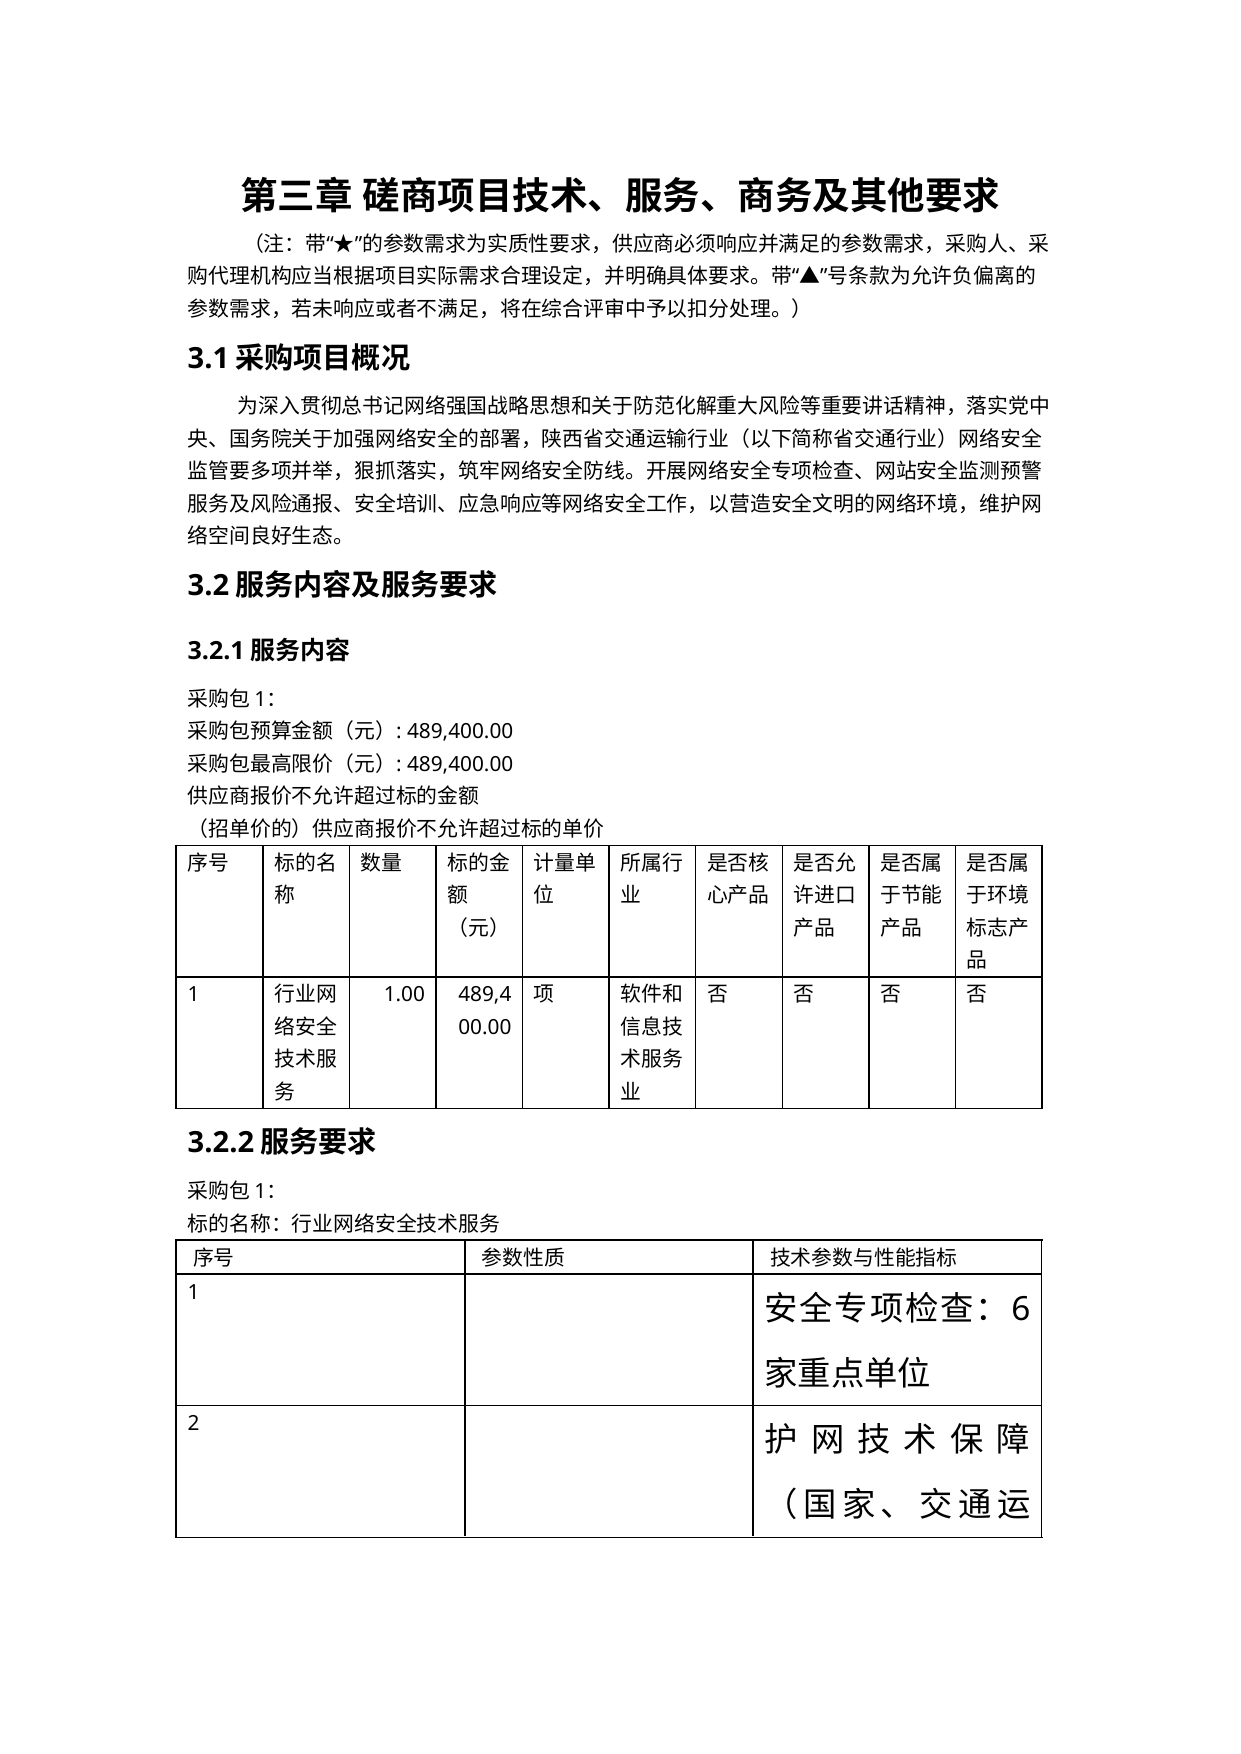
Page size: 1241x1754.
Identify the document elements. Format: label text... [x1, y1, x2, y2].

table_cell 否 [870, 978, 955, 1108]
table_cell 1.00 [350, 978, 435, 1108]
text 为深入贯彻总书记网络强国战略思想和关于防范化解重大风险等重要讲话精神，落实党中央、国务院关于加强网络安全的部署，陕西省交通运输行业（以下简称省交通行业）网络安全监管要多项并举，狠抓落实，筑牢网络安全防线。开展网络安全专项检查、网站安全监测预警服务及风险通报、安全培训、应急响应等网络安全工作，以营造安全文明的网络环境，维护网络空间良好生态。 [187, 389, 1053, 552]
table_cell 1 [177, 978, 262, 1108]
table_cell 否 [696, 978, 782, 1108]
table_cell 2 [177, 1406, 464, 1536]
text 第三章 磋商项目技术、服务、商务及其他要求 [187, 162, 1053, 227]
table_header 是否允许进口产品 [783, 846, 868, 976]
table_cell [466, 1275, 752, 1405]
table_cell 行业网络安全技术服务 [264, 978, 349, 1108]
table_header 计量单位 [523, 846, 608, 976]
text 3.2.2服务要求 [187, 1109, 1053, 1174]
table_header 标的金额 （元） [437, 846, 522, 976]
text 标的名称：行业网络安全技术服务 [187, 1207, 1053, 1239]
table_cell 489,400.00 [437, 978, 522, 1108]
table_cell 否 [956, 978, 1041, 1108]
table_cell [466, 1406, 752, 1536]
table_header 是否属于节能产品 [870, 846, 955, 976]
table_header 数量 [350, 846, 435, 976]
text （招单价的）供应商报价不允许超过标的单价 [187, 812, 1053, 844]
text 3.2服务内容及服务要求 [187, 552, 1053, 617]
text 采购包1： [187, 682, 1053, 714]
table_header 参数性质 [466, 1241, 752, 1273]
table_header 所属行业 [610, 846, 695, 976]
table_header 标的名称 [264, 846, 349, 976]
text （注：带“★”的参数需求为实质性要求，供应商必须响应并满足的参数需求，采购人、采购代理机构应当根据项目实际需求合理设定，并明确具体要求。带“▲”号条款为允许负偏离的参数需求，若未响应或者不满足，将在综合评审中予以扣分处理。） [187, 227, 1053, 324]
text 3.2.1服务内容 [187, 617, 1053, 682]
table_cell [754, 1406, 1041, 1536]
text 供应商报价不允许超过标的金额 [187, 779, 1053, 812]
table_cell 软件和信息技术服务业 [610, 978, 695, 1108]
table_cell 1 [177, 1275, 464, 1405]
table_cell 否 [783, 978, 868, 1108]
text 采购包最高限价（元）: 489,400.00 [187, 747, 1053, 779]
table_header 序号 [177, 846, 262, 976]
text 采购包预算金额（元）: 489,400.00 [187, 714, 1053, 747]
text 采购包1： [187, 1174, 1053, 1207]
table_header 序号 [177, 1241, 464, 1273]
table_header 是否核心产品 [696, 846, 782, 976]
text 3.1采购项目概况 [187, 324, 1053, 389]
table_cell 安全专项检查：6家重点单位 [754, 1275, 1041, 1405]
table_header 技术参数与性能指标 [754, 1241, 1041, 1273]
table_cell 项 [523, 978, 608, 1108]
table_header 是否属于环境标志产品 [956, 846, 1041, 976]
